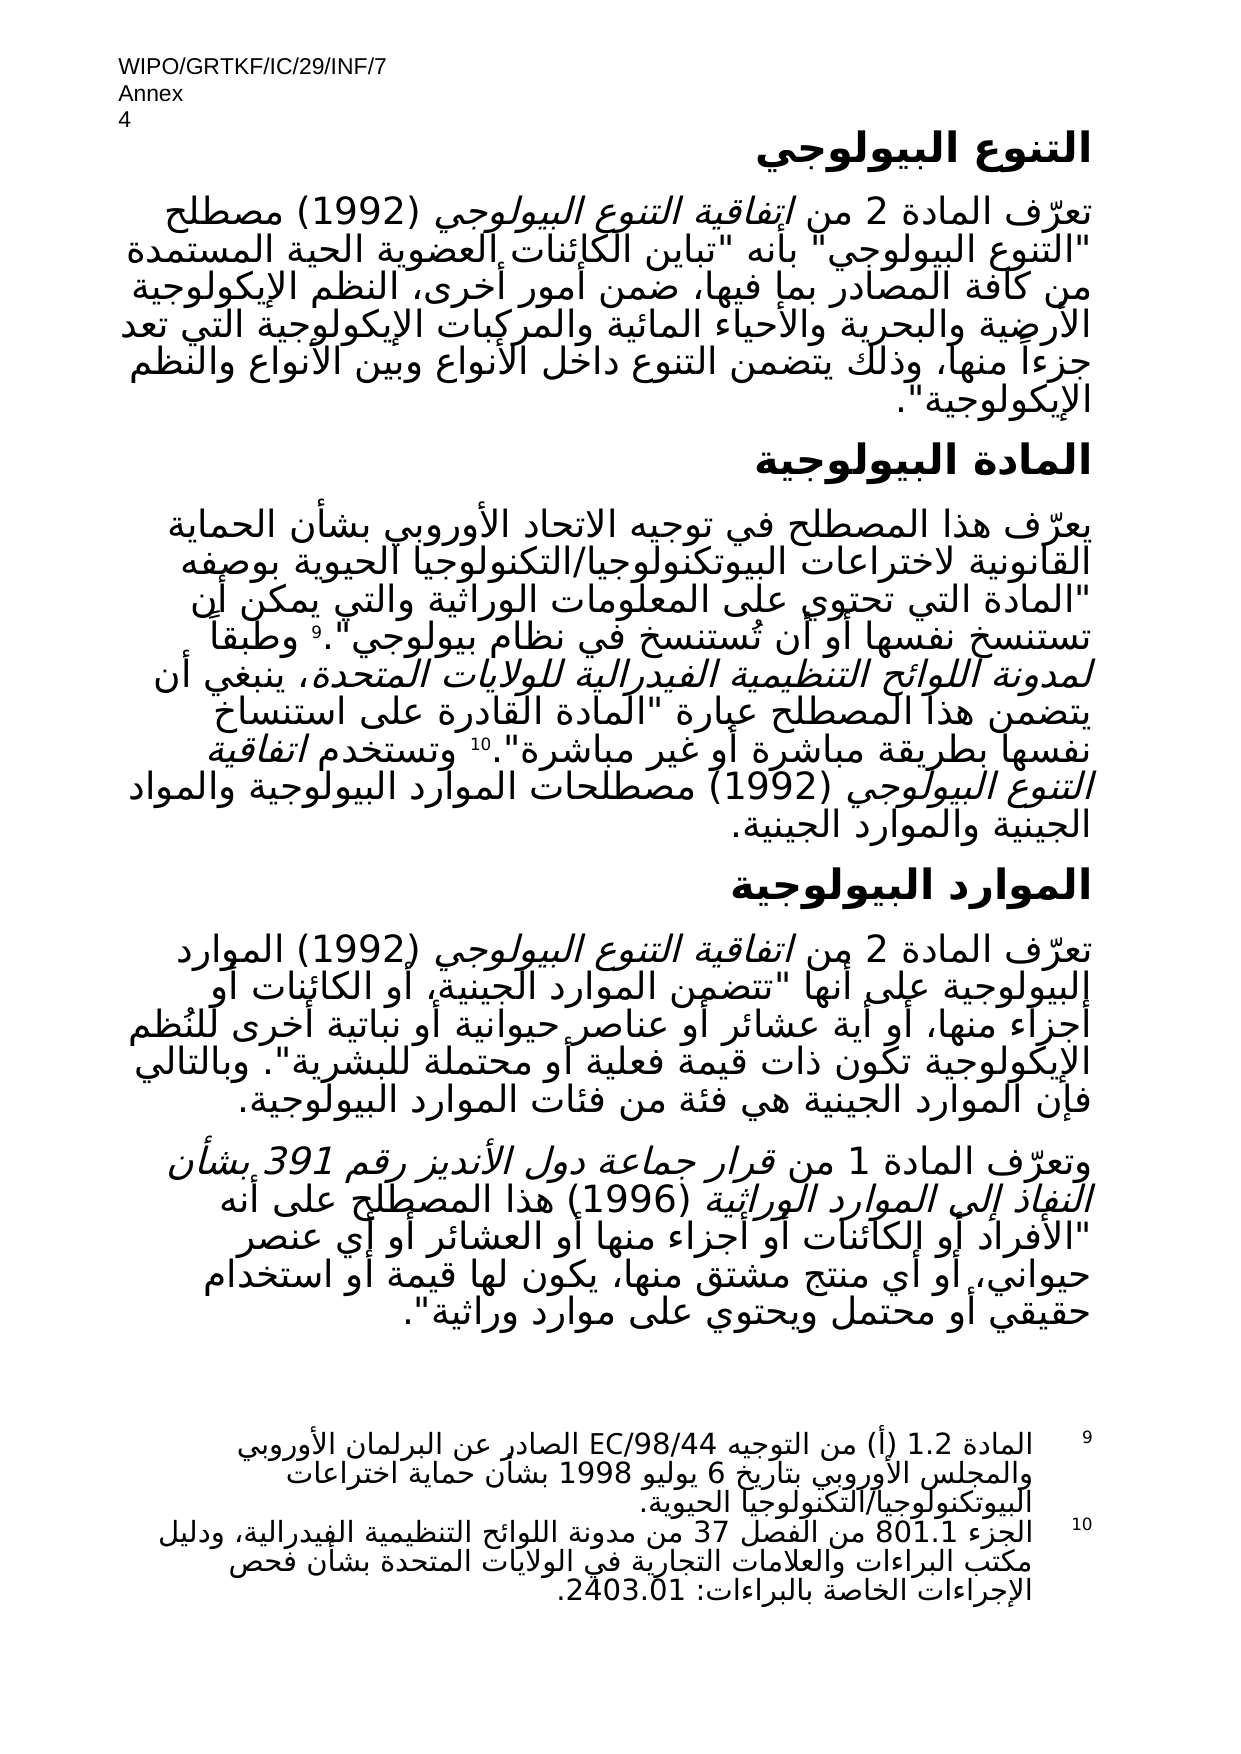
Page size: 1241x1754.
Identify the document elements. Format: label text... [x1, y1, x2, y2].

text التنوع البيولوجي [1019, 132, 1092, 170]
text تعرّف المادة 2 من اتفاقية التنوع البيولوجي (1992) الموارد البيولوجية على أنها "تتضمن الموارد الجينية، أو الكائنات أو أجزاء منها، أو أية عشائر أو عناصر حيوانية أو نباتية أخرى للنُظم الإيكولوجية تكون ذات قيمة فعلية أو محتملة للبشرية". وبالتالي فإن الموارد الجينية هي فئة من فئات الموارد البيولوجية. [118, 932, 1092, 1120]
text الموارد البيولوجية [861, 870, 1067, 907]
text التنوع البيولوجي [118, 132, 858, 170]
text يعرّف هذا المصطلح في توجيه الاتحاد الأوروبي بشأن الحماية القانونية لاختراعات البيوتكنولوجيا/التكنولوجيا الحيوية بوصفه "المادة التي تحتوي على المعلومات الوراثية والتي يمكن أن تستنسخ نفسها أو أن تُستنسخ في نظام بيولوجي". وطبقاً لمدونة اللوائح التنظيمية الفيدرالية للولايات المتحدة، ينبغي أن يتضمن هذا المصطلح عبارة "المادة القادرة على استنساخ نفسها بطريقة مباشرة أو غير مباشرة". وتستخدم اتفاقية التنوع البيولوجي (1992) مصطلحات الموارد البيولوجية والمواد الجينية والموارد الجينية. [118, 507, 1092, 845]
text الموارد البيولوجية [1025, 870, 1092, 907]
text التنوع البيولوجي [886, 132, 1067, 170]
text تعرّف المادة 2 من اتفاقية التنوع البيولوجي (1992) مصطلح "التنوع البيولوجي" بأنه "تباين الكائنات العضوية الحية المستمدة من كافة المصادر بما فيها، ضمن أمور أخرى، النظم الإيكولوجية الأرضية والبحرية والأحياء المائية والمركبات الإيكولوجية التي تعد جزءاً منها، وذلك يتضمن التنوع داخل الأنواع وبين الأنواع والنظم الإيكولوجية". [118, 195, 1092, 420]
text المادة البيولوجية [885, 445, 1092, 482]
text المادة البيولوجية [118, 445, 858, 482]
text الموارد البيولوجية [118, 870, 833, 907]
text التنوع البيولوجي [844, 132, 934, 170]
text الموارد البيولوجية [819, 870, 909, 907]
text المادة البيولوجية [843, 445, 933, 482]
text وتعرّف المادة 1 من قرار جماعة دول الأنديز رقم 391 بشأن النفاذ إلى الموارد الوراثية (1996) هذا المصطلح على أنه "الأفراد أو الكائنات أو أجزاء منها أو العشائر أو أي عنصر حيواني، أو أي منتج مشتق منها، يكون لها قيمة أو استخدام حقيقي أو محتمل ويحتوي على موارد وراثية". [118, 1145, 1092, 1332]
